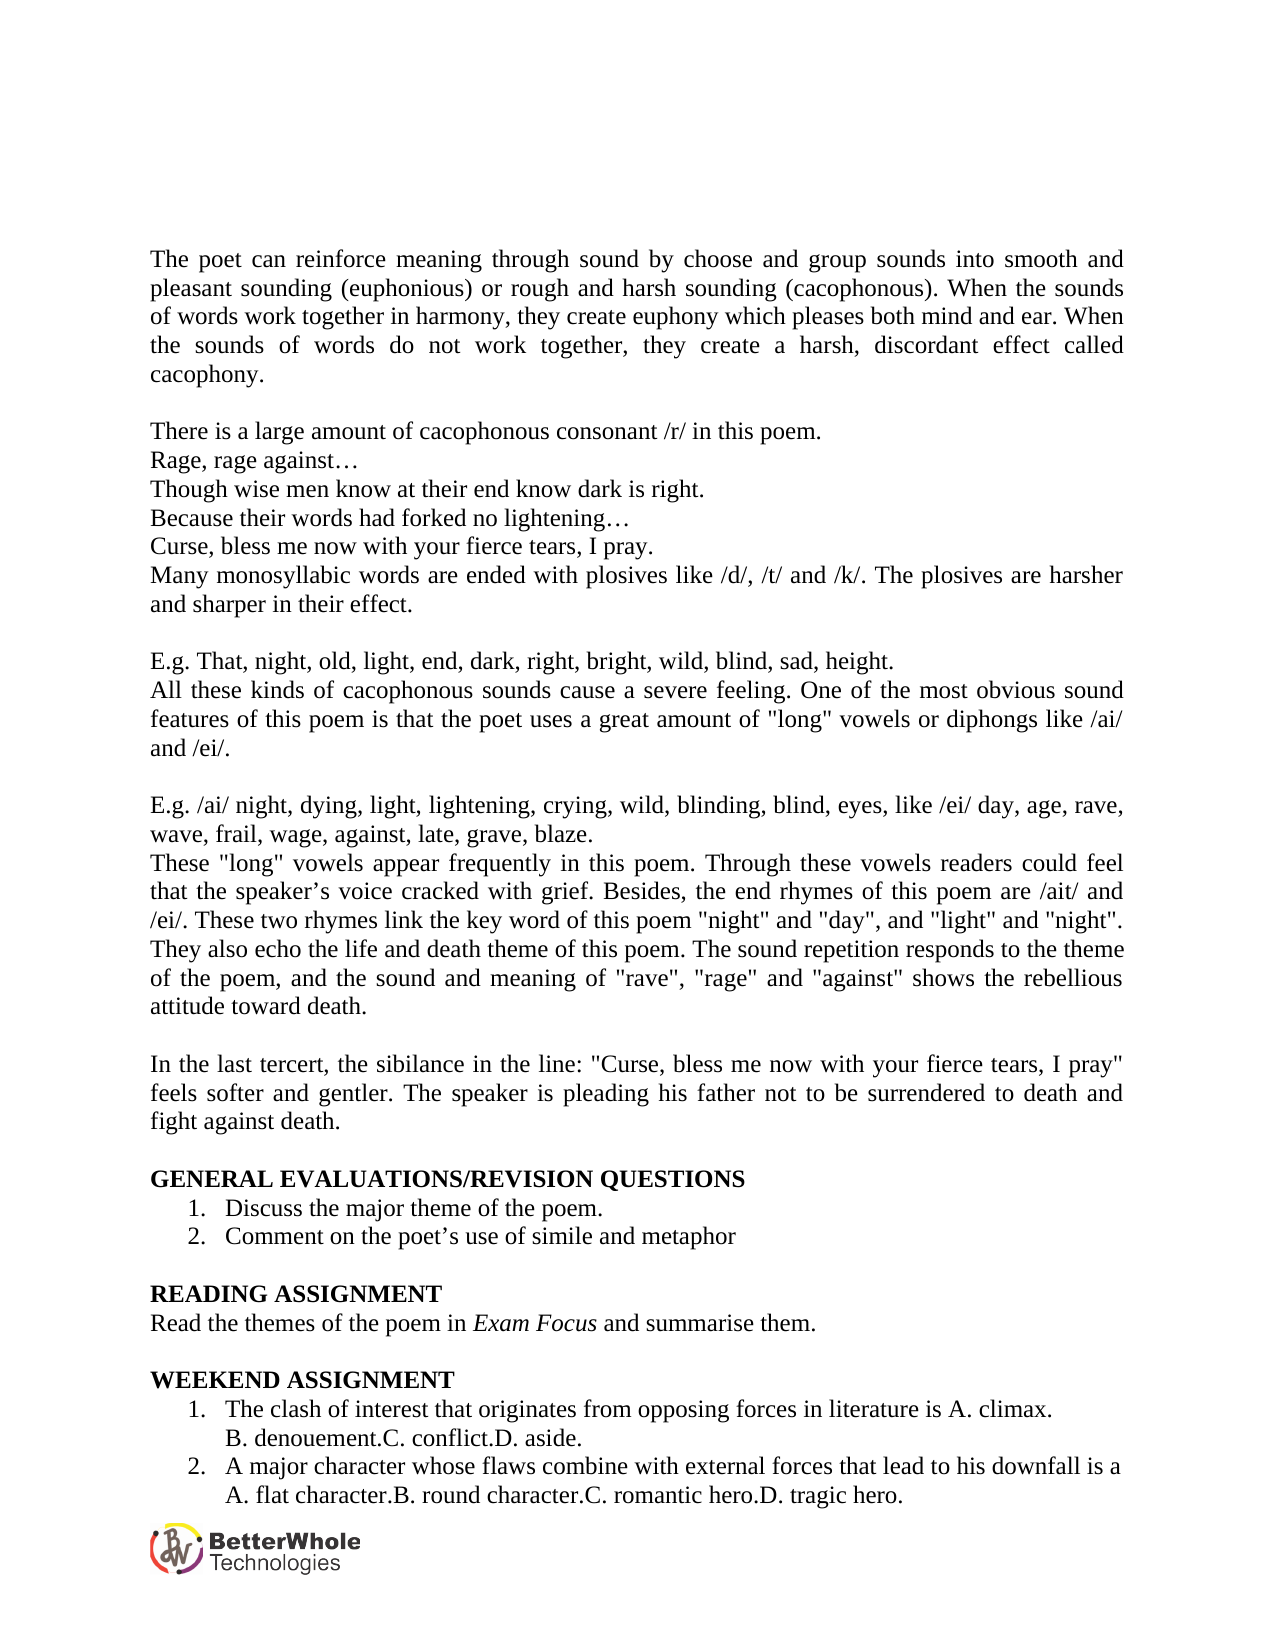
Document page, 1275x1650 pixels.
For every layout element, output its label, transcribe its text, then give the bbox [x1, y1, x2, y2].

text E.g. That, night, old, light, end, dark, right, bright, wild, blind, sad, height. [150, 646, 1125, 675]
text There is a large amount of cacophonous consonant /r/ in this poem. [150, 416, 1125, 445]
list A. flat character.B. round character.C. romantic hero.D. tragic hero. [225, 1480, 1125, 1509]
picture [150, 1523, 360, 1575]
text All these kinds of cacophonous sounds cause a severe feeling. One of the most obvious sound features of this poem is that the poet uses a great amount of "long" vowels or diphongs like /ai/ and /ei/. [150, 675, 1125, 761]
list A major character whose flaws combine with external forces that lead to his downfall is a [187, 1451, 1125, 1480]
list B. denouement.C. conflict.D. aside. [225, 1423, 1125, 1451]
text Though wise men know at their end know dark is right. [150, 474, 1125, 503]
text READING ASSIGNMENT [150, 1279, 1125, 1308]
text Rage, rage against… [150, 445, 1125, 474]
text E.g. /ai/ night, dying, light, lightening, crying, wild, blinding, blind, eyes, like /ei/ day, age, rave, wave, frail, wage, against, late, grave, blaze. [150, 790, 1125, 848]
text The poet can reinforce meaning through sound by choose and group sounds into smooth and pleasant sounding (euphonious) or rough and harsh sounding (cacophonous). When the sounds of words work together in harmony, they create euphony which pleases both mind and ear. When the sounds of words do not work together, they create a harsh, discordant effect called cacophony. [150, 244, 1125, 388]
text In the last tercert, the sibilance in the line: "Curse, bless me now with your fierce tears, I pray" feels softer and gentler. The speaker is pleading his father not to be surrendered to death and fight against death. [150, 1049, 1125, 1135]
list The clash of interest that originates from opposing forces in literature is A. climax. [187, 1394, 1125, 1423]
list Comment on the poet’s use of simile and metaphor [187, 1221, 1125, 1250]
text These "long" vowels appear frequently in this poem. Through these vowels readers could feel that the speaker’s voice cracked with grief. Besides, the end rhymes of this poem are /ait/ and /ei/. These two rhymes link the key word of this poem "night" and "day", and "light" and "night". They also echo the life and death theme of this poem. The sound repetition responds to the theme of the poem, and the sound and meaning of "rave", "rage" and "against" shows the rebellious attitude toward death. [150, 848, 1125, 1020]
text Many monosyllabic words are ended with plosives like /d/, /t/ and /k/. The plosives are harsher and sharper in their effect. [150, 560, 1125, 618]
text GENERAL EVALUATIONS/REVISION QUESTIONS [150, 1164, 1125, 1193]
text Curse, bless me now with your fierce tears, I pray. [150, 531, 1125, 560]
text WEEKEND ASSIGNMENT [150, 1365, 1125, 1394]
text Because their words had forked no lightening… [150, 503, 1125, 531]
list Discuss the major theme of the poem. [187, 1193, 1125, 1221]
text Read the themes of the poem in Exam Focus and summarise them. [150, 1308, 1125, 1336]
